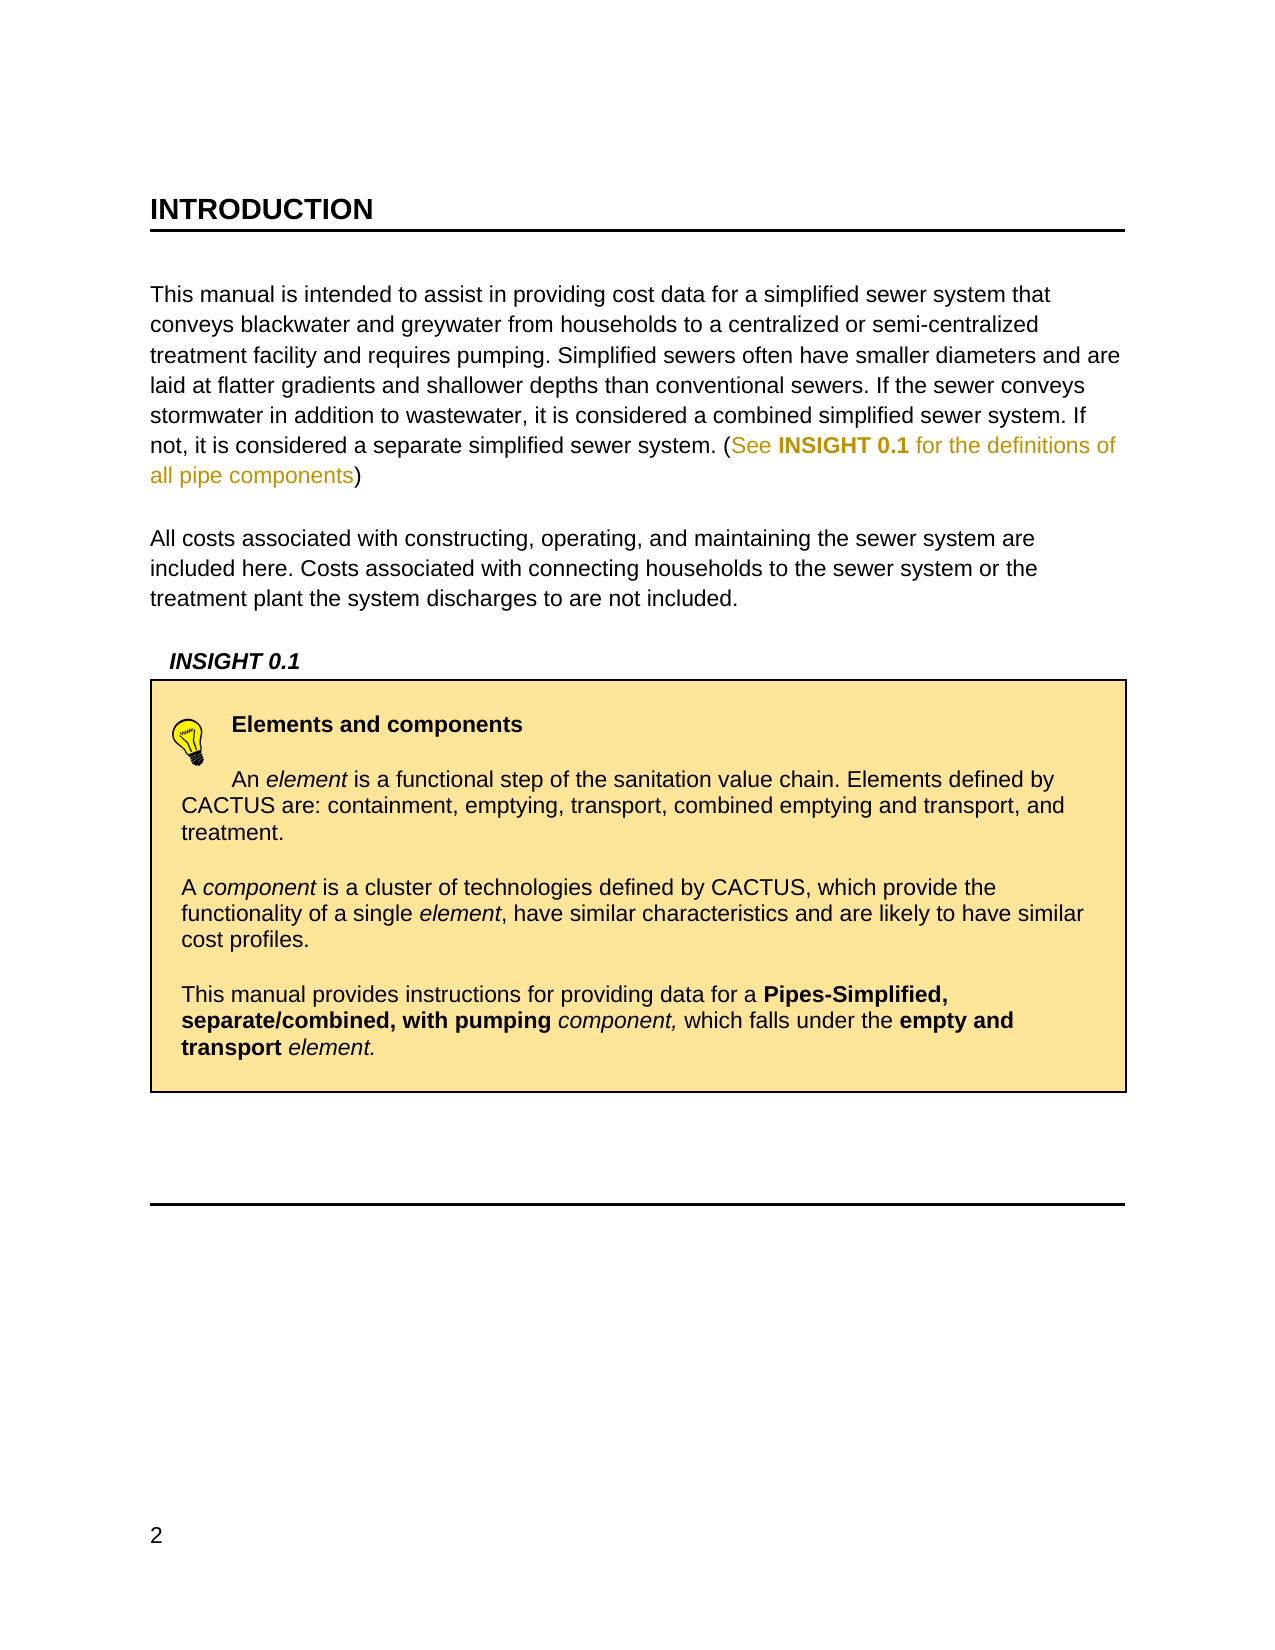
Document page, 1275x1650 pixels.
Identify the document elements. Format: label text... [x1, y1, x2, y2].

subtitle INTRODUCTION [150, 192, 1125, 229]
picture [160, 712, 222, 773]
text This manual is intended to assist in providing cost data for a simplified sewer system that conveys blackwater and greywater from households to a centralized or semi-centralized treatment facility and requires pumping. Simplified sewers often have smaller diameters and are laid at flatter gradients and shallower depths than conventional sewers. If the sewer conveys stormwater in addition to wastewater, it is considered a combined simplified sewer system. If not, it is considered a separate simplified sewer system. (See INSIGHT 0.1 for the definitions of all pipe components) [150, 281, 1125, 489]
text INSIGHT 0.1 [150, 648, 1125, 674]
table_header Elements and components An element is a functional step of the sanitation value chain. Elements defined by CACTUS are: containment, emptying, transport, combined emptying and transport, and treatment. A component is a cluster of technologies defined by CACTUS, which provide the functionality of a single element, have similar characteristics and are likely to have similar cost profiles. This manual provides instructions for providing data for a Pipes-Simplified, separate/combined, with pumping component, which falls under the empty and transport element. [152, 681, 1125, 1091]
text All costs associated with constructing, operating, and maintaining the sewer system are included here. Costs associated with connecting households to the sewer system or the treatment plant the system discharges to are not included. [150, 525, 1125, 612]
